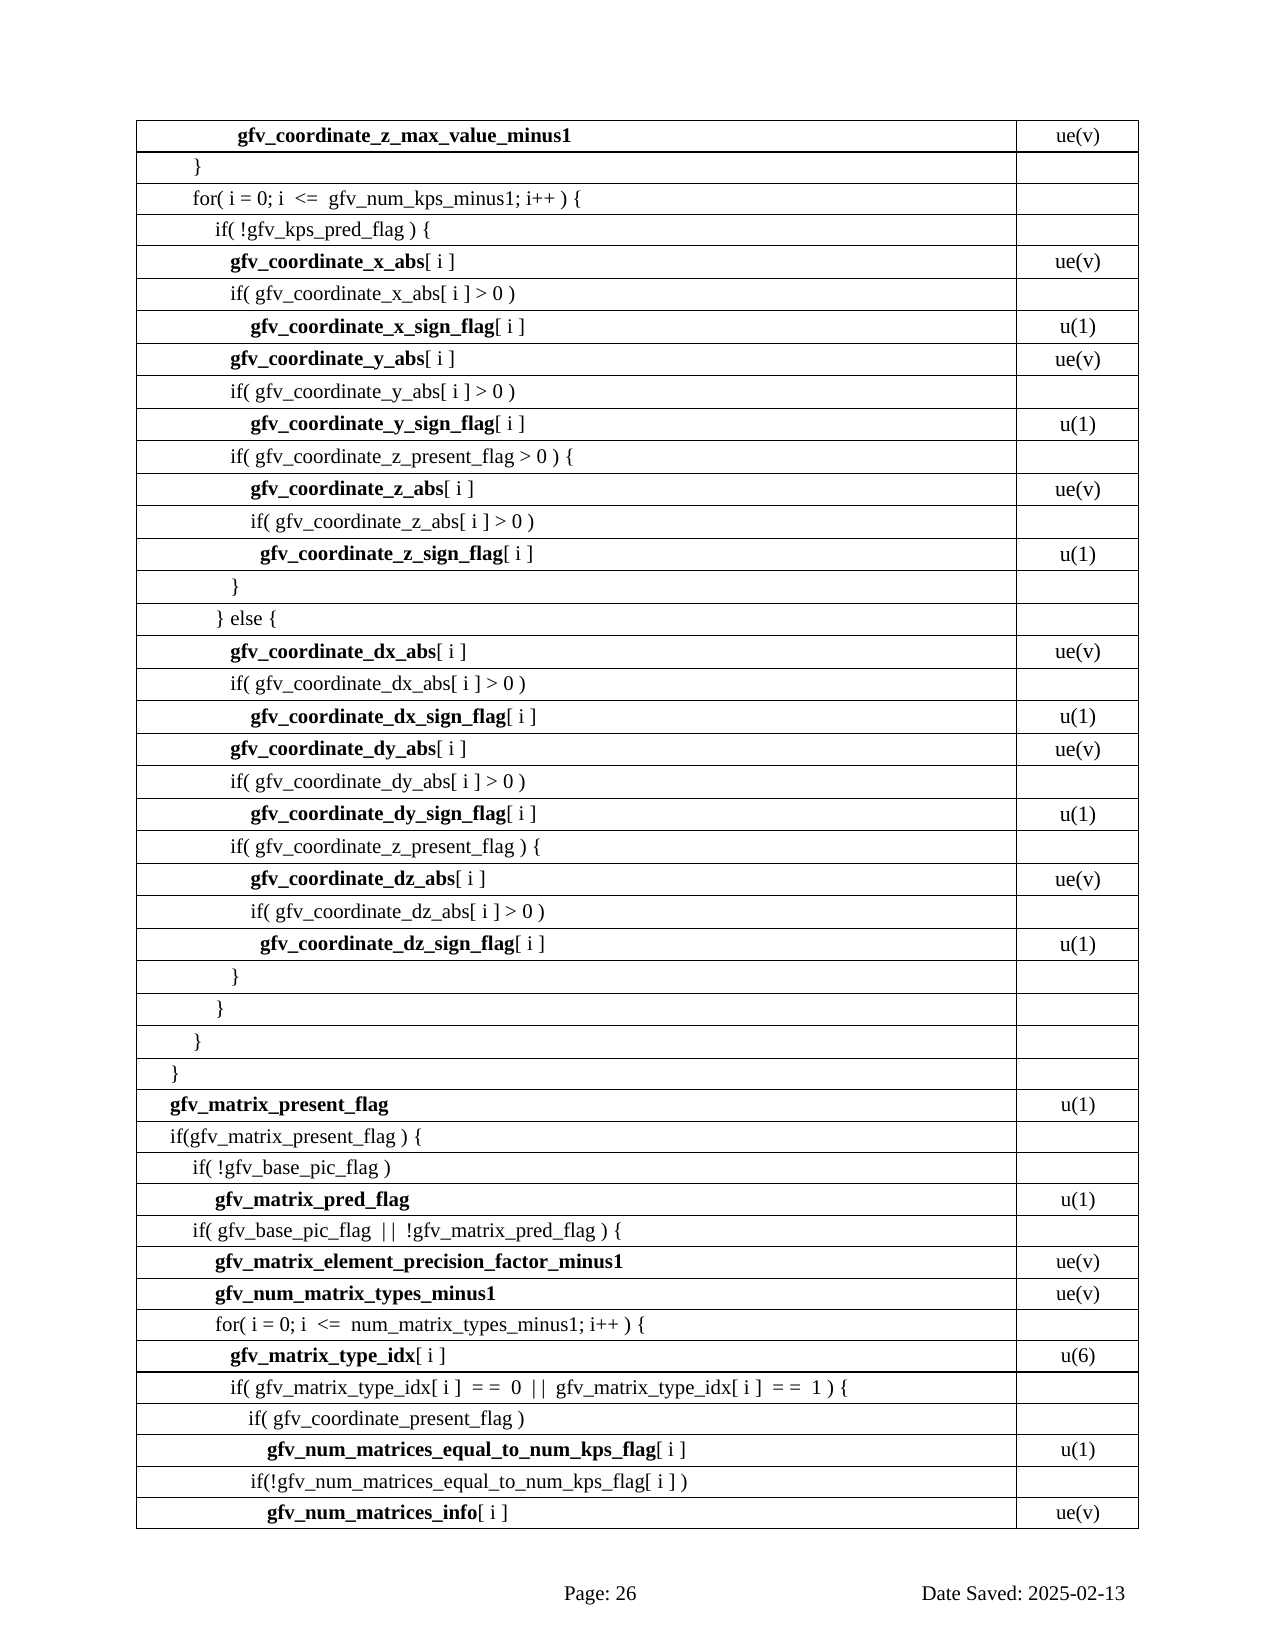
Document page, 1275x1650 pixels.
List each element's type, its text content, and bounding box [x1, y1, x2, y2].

table_cell gfv_num_matrices_equal_to_num_kps_flag[ i ] [137, 1435, 1016, 1466]
table_cell u(1) [1017, 311, 1138, 343]
table_cell u(1) [1017, 409, 1138, 440]
table_cell [1017, 279, 1138, 310]
table_cell [1017, 1026, 1138, 1058]
table_cell gfv_coordinate_x_sign_flag[ i ] [137, 311, 1016, 343]
table_cell [1017, 766, 1138, 798]
table_cell gfv_coordinate_z_abs[ i ] [137, 474, 1016, 505]
table_cell ue(v) [1017, 636, 1138, 668]
table_cell ue(v) [1017, 344, 1138, 375]
table_cell gfv_coordinate_dx_abs[ i ] [137, 636, 1016, 668]
table_cell if( gfv_coordinate_dz_abs[ i ] > 0 ) [137, 896, 1016, 928]
table_cell if( gfv_coordinate_y_abs[ i ] > 0 ) [137, 376, 1016, 408]
table_cell [1017, 153, 1138, 183]
table_cell gfv_coordinate_dy_sign_flag[ i ] [137, 799, 1016, 830]
table_cell u(1) [1017, 1435, 1138, 1466]
table_cell u(1) [1017, 701, 1138, 733]
table_cell [1017, 506, 1138, 538]
table_cell } [137, 1059, 1016, 1089]
table_cell gfv_coordinate_dy_abs[ i ] [137, 734, 1016, 765]
table_cell if( gfv_coordinate_dy_abs[ i ] > 0 ) [137, 766, 1016, 798]
table_cell [1017, 1467, 1138, 1497]
table_cell for( i = 0; i <= gfv_num_kps_minus1; i++ ) { [137, 184, 1016, 214]
table_cell ue(v) [1017, 1247, 1138, 1277]
table_cell if( gfv_coordinate_x_abs[ i ] > 0 ) [137, 279, 1016, 310]
table_cell gfv_matrix_present_flag [137, 1090, 1016, 1121]
table_cell gfv_num_matrices_info[ i ] [137, 1498, 1016, 1528]
table_cell u(1) [1017, 929, 1138, 960]
table_cell gfv_coordinate_y_abs[ i ] [137, 344, 1016, 375]
table_cell } [137, 1026, 1016, 1058]
table_cell gfv_coordinate_dz_sign_flag[ i ] [137, 929, 1016, 960]
table_cell [1017, 831, 1138, 863]
table_cell if( gfv_coordinate_z_present_flag ) { [137, 831, 1016, 863]
table_cell if( gfv_coordinate_z_abs[ i ] > 0 ) [137, 506, 1016, 538]
table_cell gfv_coordinate_y_sign_flag[ i ] [137, 409, 1016, 440]
table_cell [1017, 441, 1138, 473]
table_cell gfv_coordinate_x_abs[ i ] [137, 246, 1016, 278]
table_cell u(1) [1017, 539, 1138, 570]
table_cell ue(v) [1017, 1279, 1138, 1309]
table_cell } else { [137, 604, 1016, 635]
table_cell [1017, 571, 1138, 603]
table_cell ue(v) [1017, 246, 1138, 278]
table_cell for( i = 0; i <= num_matrix_types_minus1; i++ ) { [137, 1310, 1016, 1340]
table_cell if(gfv_matrix_present_flag ) { [137, 1122, 1016, 1152]
table_cell if( !gfv_base_pic_flag ) [137, 1153, 1016, 1183]
table_cell [1017, 215, 1138, 245]
table_cell [1017, 1059, 1138, 1089]
table_cell [1017, 1310, 1138, 1340]
table_cell ue(v) [1017, 1498, 1138, 1528]
table_cell [1017, 961, 1138, 993]
table_cell if( gfv_coordinate_z_present_flag > 0 ) { [137, 441, 1016, 473]
table_cell } [137, 153, 1016, 183]
table_cell if( gfv_coordinate_dx_abs[ i ] > 0 ) [137, 669, 1016, 700]
table_cell [1017, 1216, 1138, 1246]
table_cell ue(v) [1017, 734, 1138, 765]
table_cell [1017, 669, 1138, 700]
table_cell [1017, 896, 1138, 928]
table_cell if(!gfv_num_matrices_equal_to_num_kps_flag[ i ] ) [137, 1467, 1016, 1497]
table_cell [1017, 1373, 1138, 1403]
table_cell } [137, 571, 1016, 603]
table_cell gfv_coordinate_z_sign_flag[ i ] [137, 539, 1016, 570]
table_cell [1017, 1404, 1138, 1434]
table_cell ue(v) [1017, 121, 1138, 151]
table_cell u(1) [1017, 1184, 1138, 1215]
table_cell u(1) [1017, 799, 1138, 830]
table_cell [1017, 1153, 1138, 1183]
table_cell u(6) [1017, 1341, 1138, 1371]
table_cell if( gfv_coordinate_present_flag ) [137, 1404, 1016, 1434]
table_cell u(1) [1017, 1090, 1138, 1121]
table_cell [1017, 376, 1138, 408]
table_cell gfv_matrix_type_idx[ i ] [137, 1341, 1016, 1371]
table_cell if( gfv_matrix_type_idx[ i ] = = 0 | | gfv_matrix_type_idx[ i ] = = 1 ) { [137, 1373, 1016, 1403]
table_cell gfv_matrix_pred_flag [137, 1184, 1016, 1215]
table_cell gfv_num_matrix_types_minus1 [137, 1279, 1016, 1309]
table_cell ue(v) [1017, 474, 1138, 505]
table_cell [1017, 604, 1138, 635]
table_cell [1017, 994, 1138, 1025]
table_cell ue(v) [1017, 864, 1138, 895]
table_cell gfv_coordinate_dz_abs[ i ] [137, 864, 1016, 895]
table_cell gfv_coordinate_dx_sign_flag[ i ] [137, 701, 1016, 733]
table_cell [1017, 1122, 1138, 1152]
table_cell } [137, 961, 1016, 993]
table_cell gfv_coordinate_z_max_value_minus1 [137, 121, 1016, 151]
table_cell gfv_matrix_element_precision_factor_minus1 [137, 1247, 1016, 1277]
table_cell if( gfv_base_pic_flag | | !gfv_matrix_pred_flag ) { [137, 1216, 1016, 1246]
table_cell if( !gfv_kps_pred_flag ) { [137, 215, 1016, 245]
table_cell } [137, 994, 1016, 1025]
table_cell [1017, 184, 1138, 214]
